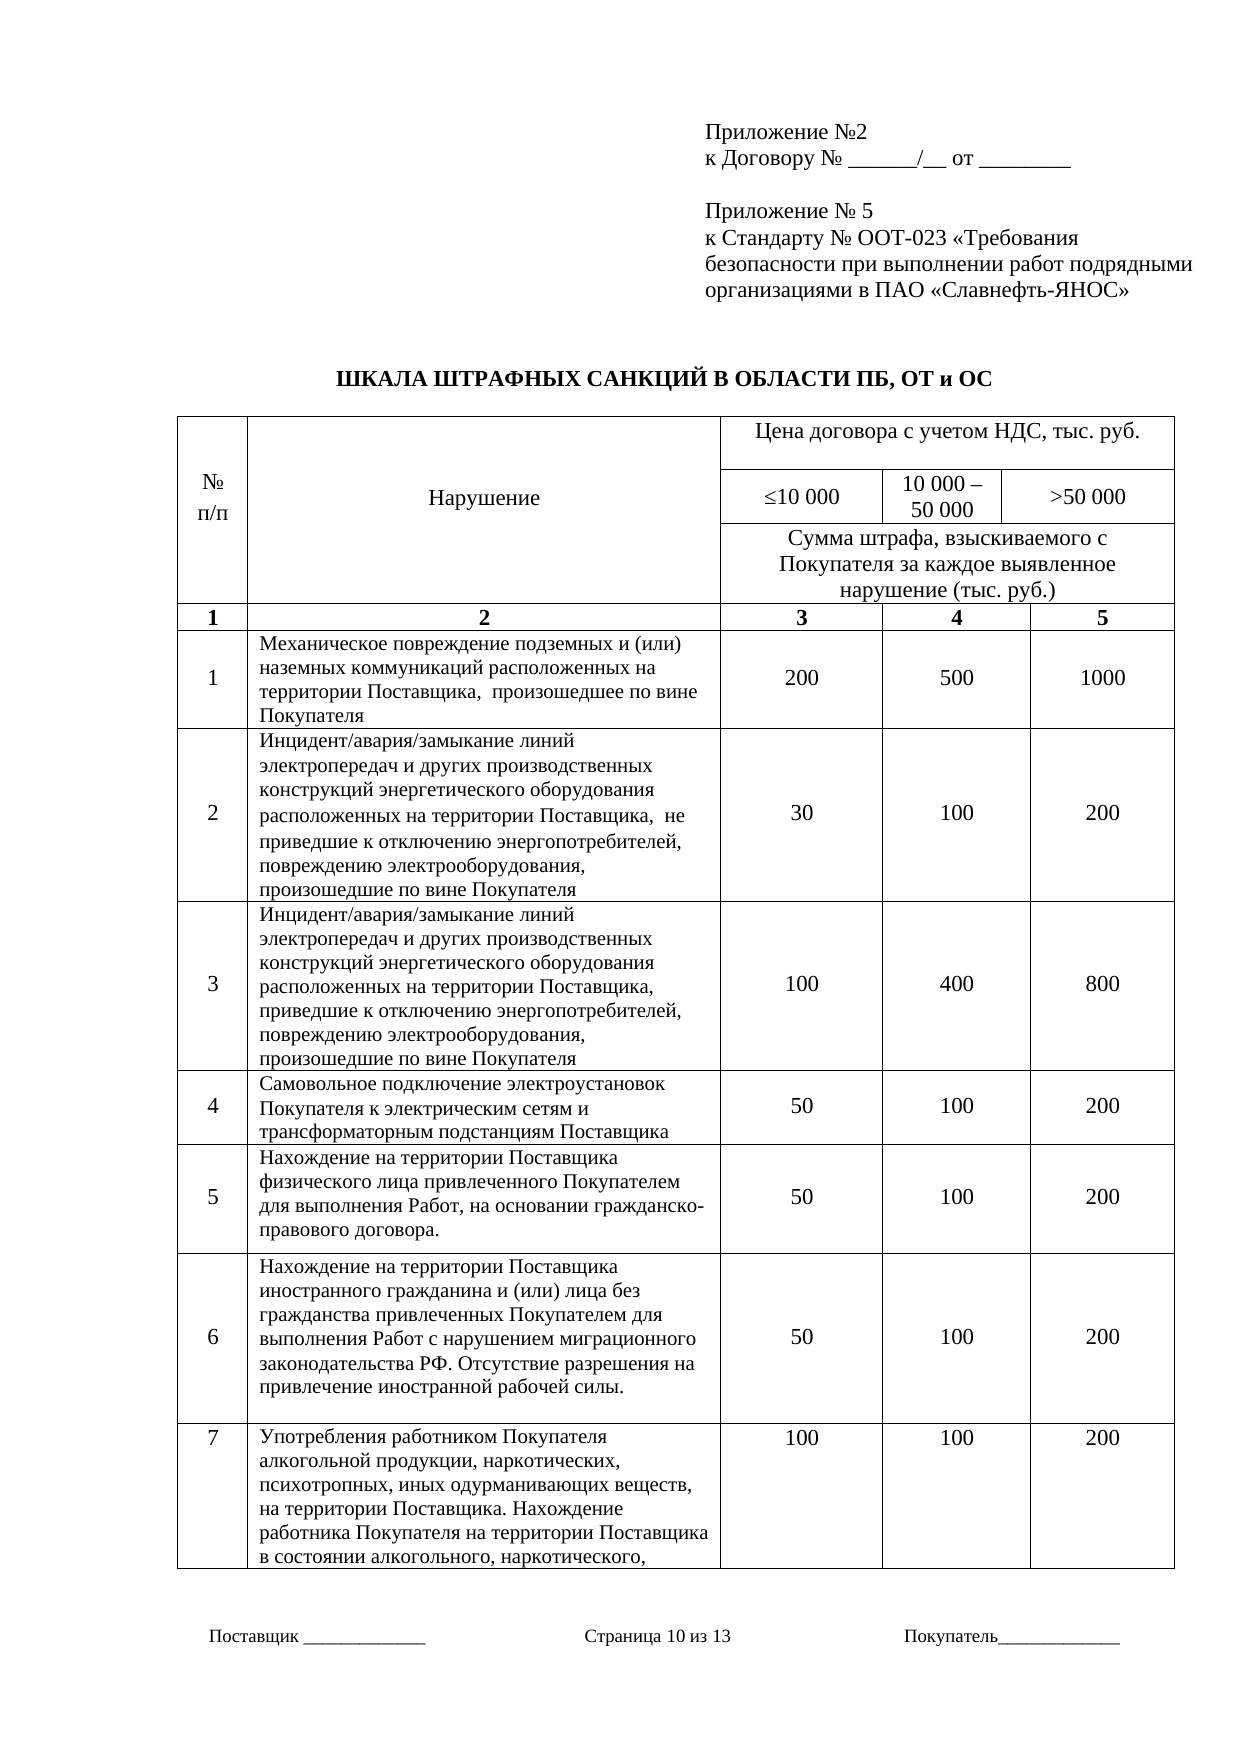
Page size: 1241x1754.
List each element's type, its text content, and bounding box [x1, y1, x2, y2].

table_cell Сумма штрафа, взыскиваемого с Покупателя за каждое выявленное нарушение (тыс. руб.) [721, 524, 1174, 603]
table_cell 10 000 – 50 000 [883, 470, 1001, 523]
table_cell Самовольное подключение электроустановок Покупателя к электрическим сетям и трансформаторным подстанциям Поставщика [248, 1071, 720, 1143]
text ШКАЛА ШТРАФНЫХ САНКЦИЙ В ОБЛАСТИ ПБ, ОТ и ОС [177, 364, 1152, 391]
table_cell 3 [178, 902, 247, 1070]
table_cell 200 [721, 631, 882, 727]
table_cell 100 [883, 1071, 1030, 1143]
table_header Приложение №2 к Договору № ______/__ от ________ Приложение № 5 к Стандарту № ООТ-023 «Требования безопасности при выполнении работ подрядными организациями в ПАО «Славнефть-ЯНОС» [694, 118, 1212, 313]
table_cell 50 [721, 1254, 882, 1423]
table_cell Инцидент/авария/замыкание линий электропередач и других производственных конструкций энергетического оборудования расположенных на территории Поставщика, не приведшие к отключению энергопотребителей, повреждению электрооборудования, произошедшие по вине Покупателя [248, 729, 720, 901]
table_cell 100 [883, 1424, 1030, 1568]
table_cell 200 [1031, 729, 1174, 901]
table_cell 100 [721, 1424, 882, 1568]
table_cell 100 [721, 902, 882, 1070]
table_cell 200 [1031, 1071, 1174, 1143]
table_cell 6 [178, 1254, 247, 1423]
table_cell 3 [721, 604, 882, 630]
table_cell 800 [1031, 902, 1174, 1070]
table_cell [248, 1424, 720, 1568]
table_cell 200 [1031, 1254, 1174, 1423]
table_cell 100 [883, 1254, 1030, 1423]
table_cell 400 [883, 902, 1030, 1070]
table_header Цена договора с учетом НДС, тыс. руб. [721, 417, 1174, 469]
table_cell ˃50 000 [1002, 470, 1174, 523]
table_cell 200 [1031, 1145, 1174, 1253]
table_cell 500 [883, 631, 1030, 727]
table_cell Инцидент/авария/замыкание линий электропередач и других производственных конструкций энергетического оборудования расположенных на территории Поставщика, приведшие к отключению энергопотребителей, повреждению электрооборудования, произошедшие по вине Покупателя [248, 902, 720, 1070]
table_cell 50 [721, 1145, 882, 1253]
table_header Нарушение [248, 417, 720, 603]
table_cell 2 [248, 604, 720, 630]
table_cell 5 [1031, 604, 1174, 630]
table_cell Нахождение на территории Поставщика физического лица привлеченного Покупателем для выполнения Работ, на основании гражданско-правового договора. [248, 1145, 720, 1253]
table_header № п/п [178, 417, 247, 603]
table_cell 4 [178, 1071, 247, 1143]
table_cell 1 [178, 604, 247, 630]
table_cell 2 [178, 729, 247, 901]
table_cell ≤10 000 [721, 470, 882, 523]
table_cell 50 [721, 1071, 882, 1143]
table_cell Механическое повреждение подземных и (или) наземных коммуникаций расположенных на территории Поставщика, произошедшее по вине Покупателя [248, 631, 720, 727]
table_cell 5 [178, 1145, 247, 1253]
table_cell 7 [178, 1424, 247, 1568]
table_cell 100 [883, 1145, 1030, 1253]
table_cell 4 [883, 604, 1030, 630]
table_cell 1000 [1031, 631, 1174, 727]
table_cell 30 [721, 729, 882, 901]
table_cell 200 [1031, 1424, 1174, 1568]
table_cell 100 [883, 729, 1030, 901]
table_cell Нахождение на территории Поставщика иностранного гражданина и (или) лица без гражданства привлеченных Покупателем для выполнения Работ с нарушением миграционного законодательства РФ. Отсутствие разрешения на привлечение иностранной рабочей силы. [248, 1254, 720, 1423]
table_cell 1 [178, 631, 247, 727]
